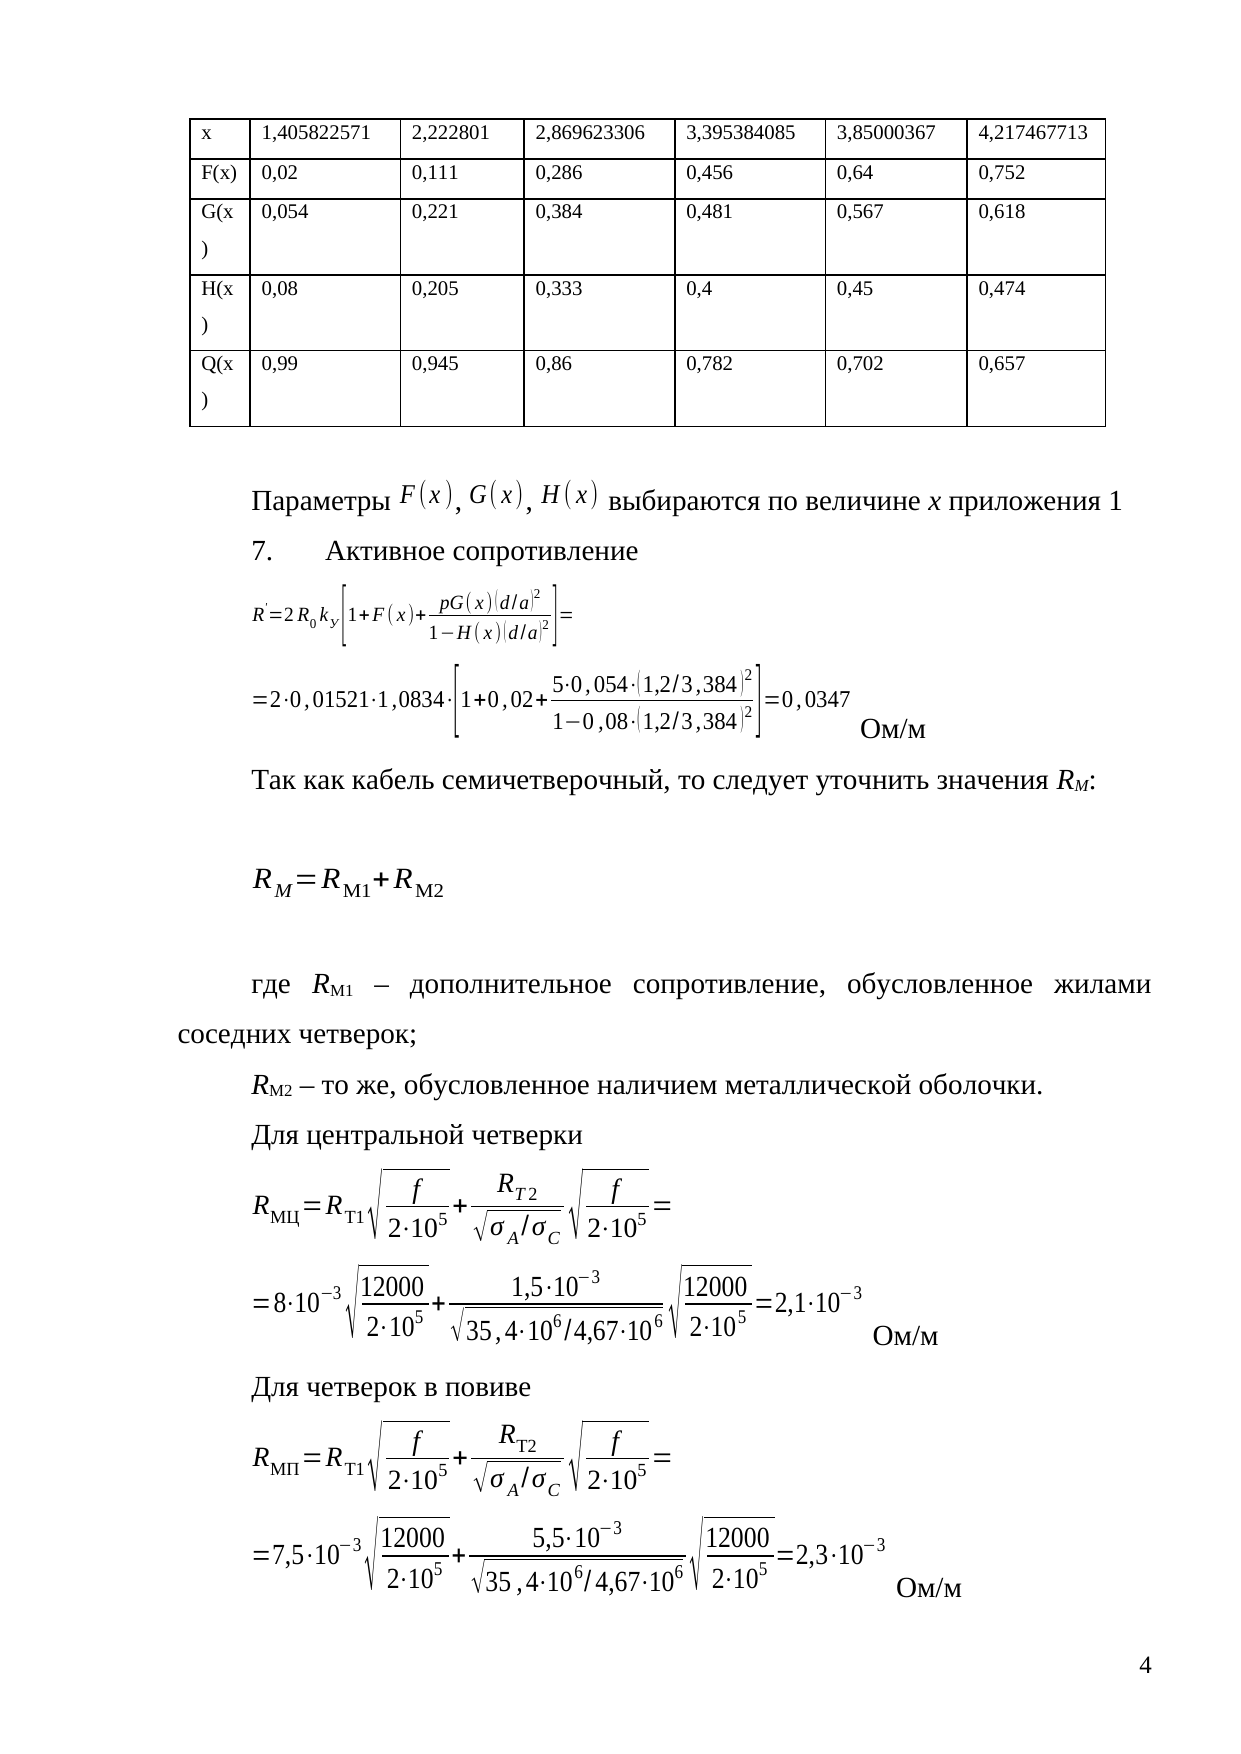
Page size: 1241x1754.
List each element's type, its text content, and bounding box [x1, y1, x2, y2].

table_cell 0,99 [251, 351, 400, 426]
list Активное сопротивление [177, 533, 1152, 567]
table_cell 0,221 [401, 200, 523, 274]
text Ом/м [177, 662, 1152, 745]
table_cell 4,217467713 [968, 120, 1105, 158]
table_cell G(x) [191, 200, 249, 274]
table_cell 0,384 [525, 200, 674, 274]
table_cell 0,945 [401, 351, 523, 426]
text Параметры , , выбираются по величине x приложения 1 [177, 478, 1152, 517]
text Так как кабель семичетверочный, то следует уточнить значения RM: [177, 762, 1152, 795]
table_cell 0,567 [826, 200, 966, 274]
table_cell 2,869623306 [525, 120, 674, 158]
table_cell 0,286 [525, 160, 674, 198]
table_cell 0,481 [676, 200, 825, 274]
table_cell 0,456 [676, 160, 825, 198]
table_cell H(x) [191, 276, 249, 350]
table_cell 0,618 [968, 200, 1105, 274]
table_cell 0,657 [968, 351, 1105, 426]
table_cell x [191, 120, 249, 158]
table_cell 2,222801 [401, 120, 523, 158]
table_cell 0,02 [251, 160, 400, 198]
table_cell 1,405822571 [251, 120, 400, 158]
table_cell 0,205 [401, 276, 523, 350]
text Ом/м [177, 1515, 1152, 1604]
table_cell 0,45 [826, 276, 966, 350]
table_cell 0,333 [525, 276, 674, 350]
text Для центральной четверки [177, 1117, 1152, 1151]
text Для четверок в повиве [177, 1369, 1152, 1402]
table_cell 3,395384085 [676, 120, 825, 158]
table_cell 0,64 [826, 160, 966, 198]
table_cell 0,4 [676, 276, 825, 350]
table_cell 0,782 [676, 351, 825, 426]
table_cell 0,474 [968, 276, 1105, 350]
table_cell 3,85000367 [826, 120, 966, 158]
table_cell F(x) [191, 160, 249, 198]
table_cell 0,752 [968, 160, 1105, 198]
text RM2 – то же, обусловленное наличием металлической оболочки. [177, 1067, 1152, 1100]
table_cell 0,111 [401, 160, 523, 198]
table_cell 0,08 [251, 276, 400, 350]
table_cell 0,86 [525, 351, 674, 426]
table_cell 0,054 [251, 200, 400, 274]
table_cell 0,702 [826, 351, 966, 426]
text Ом/м [177, 1263, 1152, 1352]
table_cell Q(x) [191, 351, 249, 426]
text где RM1 – дополнительное сопротивление, обусловленное жилами соседних четверок; [177, 966, 1152, 1050]
